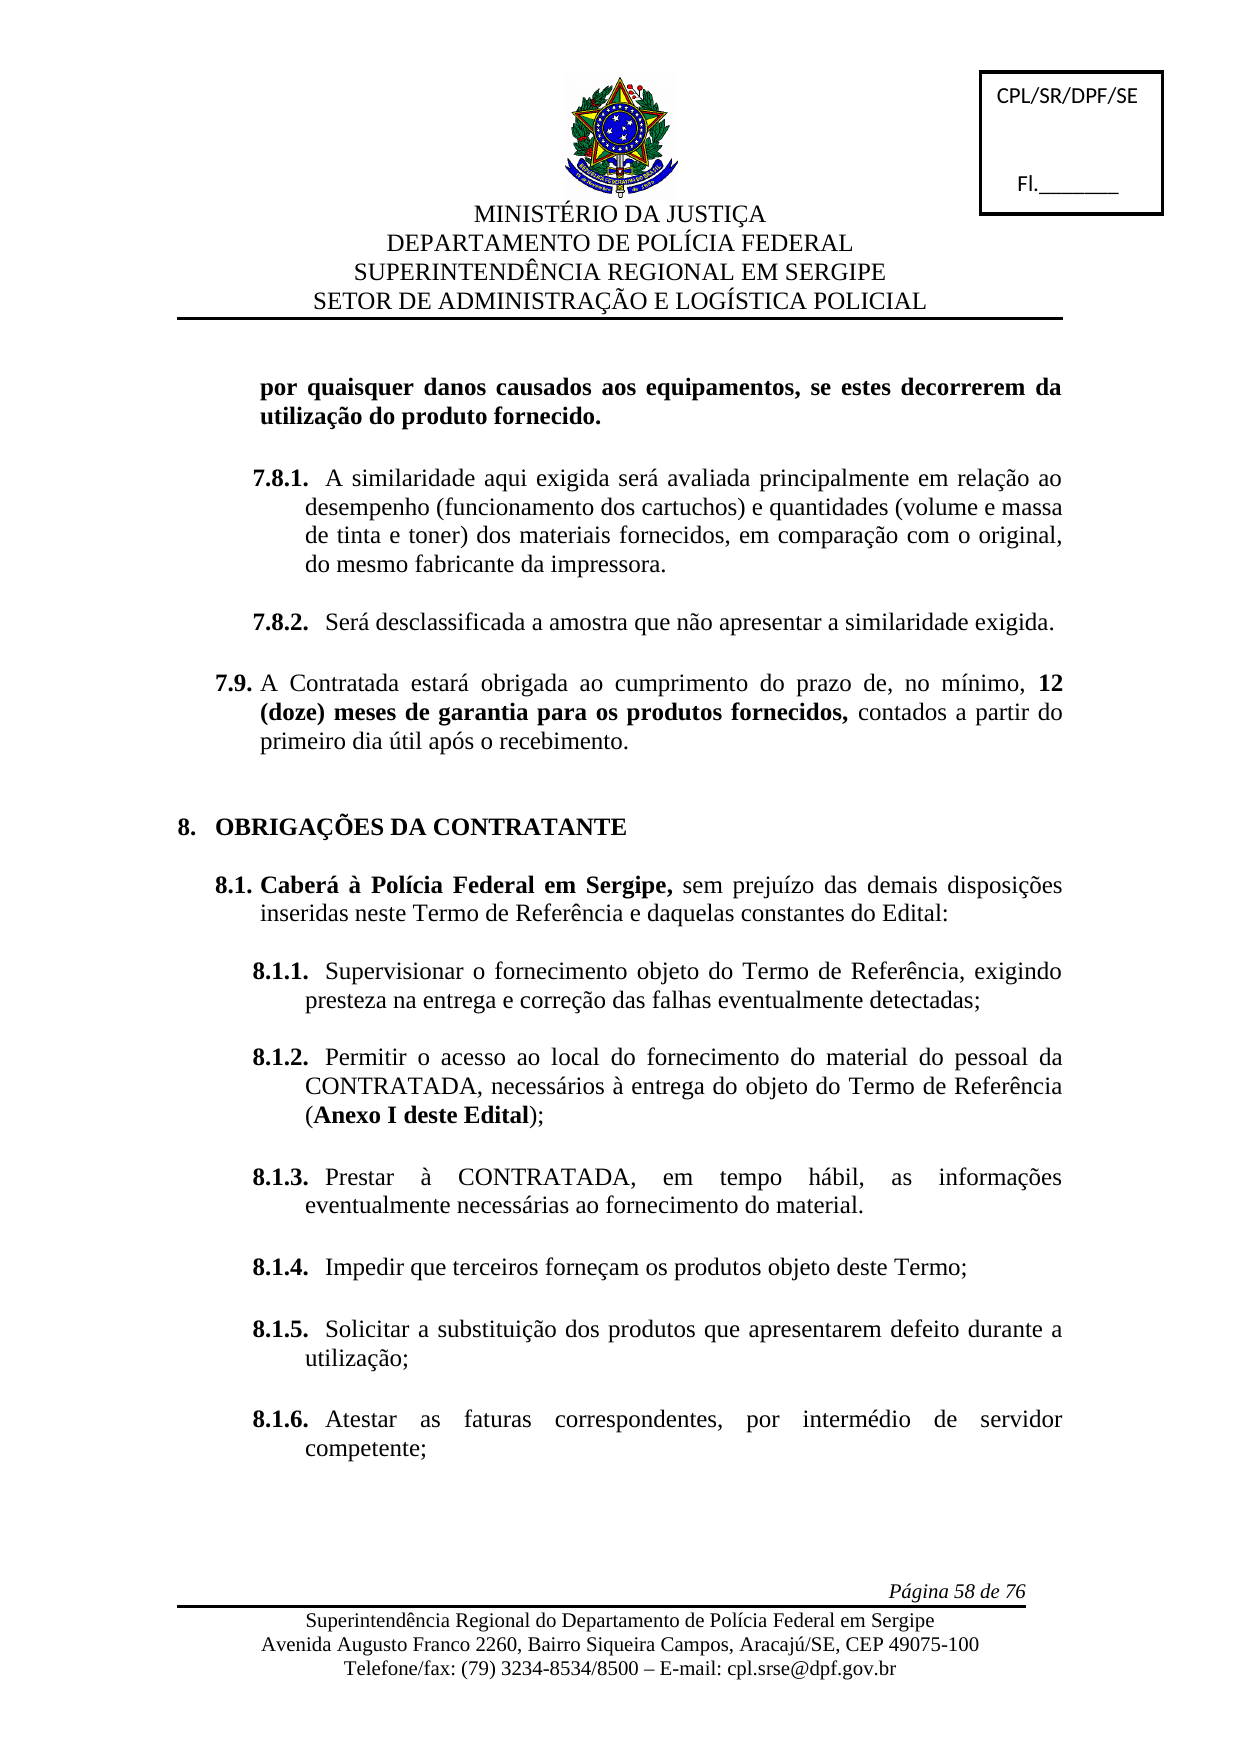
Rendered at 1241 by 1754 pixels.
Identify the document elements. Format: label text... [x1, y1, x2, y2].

list A Contratada estará obrigada ao cumprimento do prazo de, no mínimo, 12 (doze) meses de garantia para os produtos fornecidos, contados a partir do primeiro dia útil após o recebimento. [215, 668, 1063, 755]
list Caberá à Polícia Federal em Sergipe, sem prejuízo das demais disposições inseridas neste Termo de Referência e daquelas constantes do Edital: [215, 870, 1063, 927]
list Atestar as faturas correspondentes, por intermédio de servidor competente; [252, 1404, 1063, 1462]
list Supervisionar o fornecimento objeto do Termo de Referência, exigindo presteza na entrega e correção das falhas eventualmente detectadas; [252, 956, 1063, 1013]
list OBRIGAÇÕES DA CONTRATANTE [177, 812, 1063, 841]
list Prestar à CONTRATADA, em tempo hábil, as informações eventualmente necessárias ao fornecimento do material. [252, 1162, 1063, 1219]
list Permitir o acesso ao local do fornecimento do material do pessoal da CONTRATADA, necessários à entrega do objeto do Termo de Referência (Anexo I deste Edital); [252, 1042, 1063, 1128]
list A similaridade aqui exigida será avaliada principalmente em relação ao desempenho (funcionamento dos cartuchos) e quantidades (volume e massa de tinta e toner) dos materiais fornecidos, em comparação com o original, do mesmo fabricante da impressora. [252, 463, 1063, 578]
list Impedir que terceiros forneçam os produtos objeto deste Termo; [252, 1252, 1063, 1281]
list Solicitar a substituição dos produtos que apresentarem defeito durante a utilização; [252, 1314, 1063, 1371]
list Será desclassificada a amostra que não apresentar a similaridade exigida. [252, 607, 1063, 636]
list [215, 372, 1063, 430]
